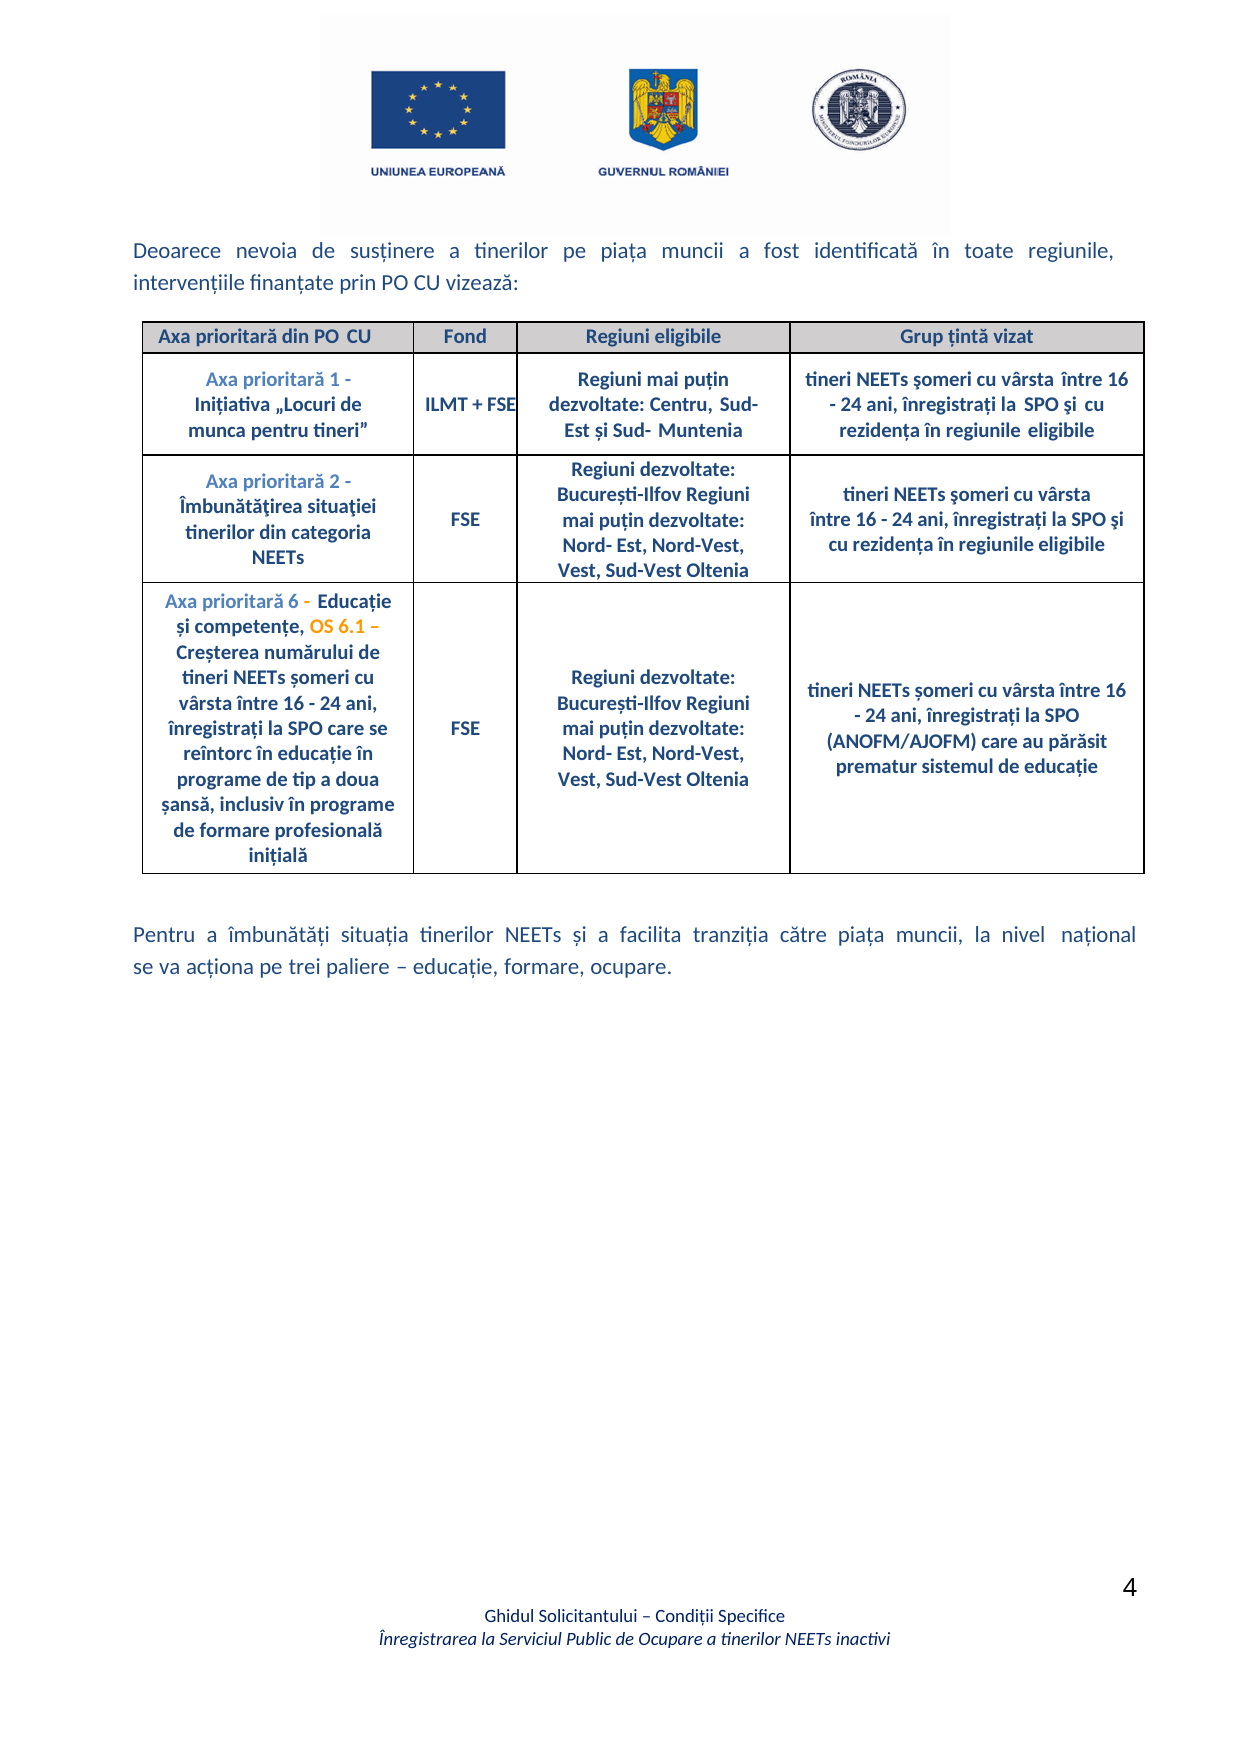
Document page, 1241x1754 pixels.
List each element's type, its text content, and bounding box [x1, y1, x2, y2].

text Deoarece nevoia de susţinere a tinerilor pe piaţa muncii a fost identificată în toate regiunile, intervenţiile finanţate prin PO CU vizează: [133, 236, 1114, 296]
table_cell Regiuni mai puțin dezvoltate: Centru, Sud-Est și Sud- Muntenia [518, 354, 789, 454]
table_header Regiuni eligibile [518, 323, 789, 352]
table_cell Axa prioritară 6 - Educație și competențe, OS 6.1 – Creșterea numărului de tineri NEETs șomeri cu vârsta între 16 - 24 ani, înregistrați la SPO care se reîntorc în educație în programe de tip a doua șansă, inclusiv în programe de formare profesională inițială [143, 583, 413, 872]
table_cell tineri NEETs șomeri cu vârsta între 16 - 24 ani, înregistrați la SPO (ANOFM/AJOFM) care au părăsit prematur sistemul de educație [791, 583, 1143, 872]
table_cell Regiuni dezvoltate: București-Ilfov Regiuni mai puțin dezvoltate: Nord- Est, Nord-Vest, Vest, Sud-Vest Oltenia [518, 456, 789, 582]
table_cell FSE [414, 456, 516, 582]
table_cell Axa prioritară 1 - Inițiativa „Locuri de munca pentru tineri” [143, 354, 413, 454]
table_cell tineri NEETs şomeri cu vârsta între 16 - 24 ani, înregistrați la SPO şi cu rezidența în regiunile eligibile [791, 456, 1143, 582]
table_cell ILMT + FSE [414, 354, 516, 454]
table_cell Axa prioritară 2 - Îmbunătăţirea situaţiei tinerilor din categoria NEETs [143, 456, 413, 582]
picture [319, 14, 951, 236]
table_cell Regiuni dezvoltate: București-Ilfov Regiuni mai puțin dezvoltate: Nord- Est, Nord-Vest, Vest, Sud-Vest Oltenia [518, 583, 789, 872]
table_header Fond [414, 323, 516, 352]
table_header Axa prioritară din PO CU [143, 323, 413, 352]
text Pentru a îmbunătăți situația tinerilor NEETs și a facilita tranziția către piața muncii, la nivel național se va acționa pe trei paliere – educație, formare, ocupare. [133, 920, 1137, 981]
table_cell tineri NEETs şomeri cu vârsta între 16 - 24 ani, înregistrați la SPO şi cu rezidența în regiunile eligibile [791, 354, 1143, 454]
table_header Grup țintă vizat [791, 323, 1143, 352]
table_cell FSE [414, 583, 516, 872]
